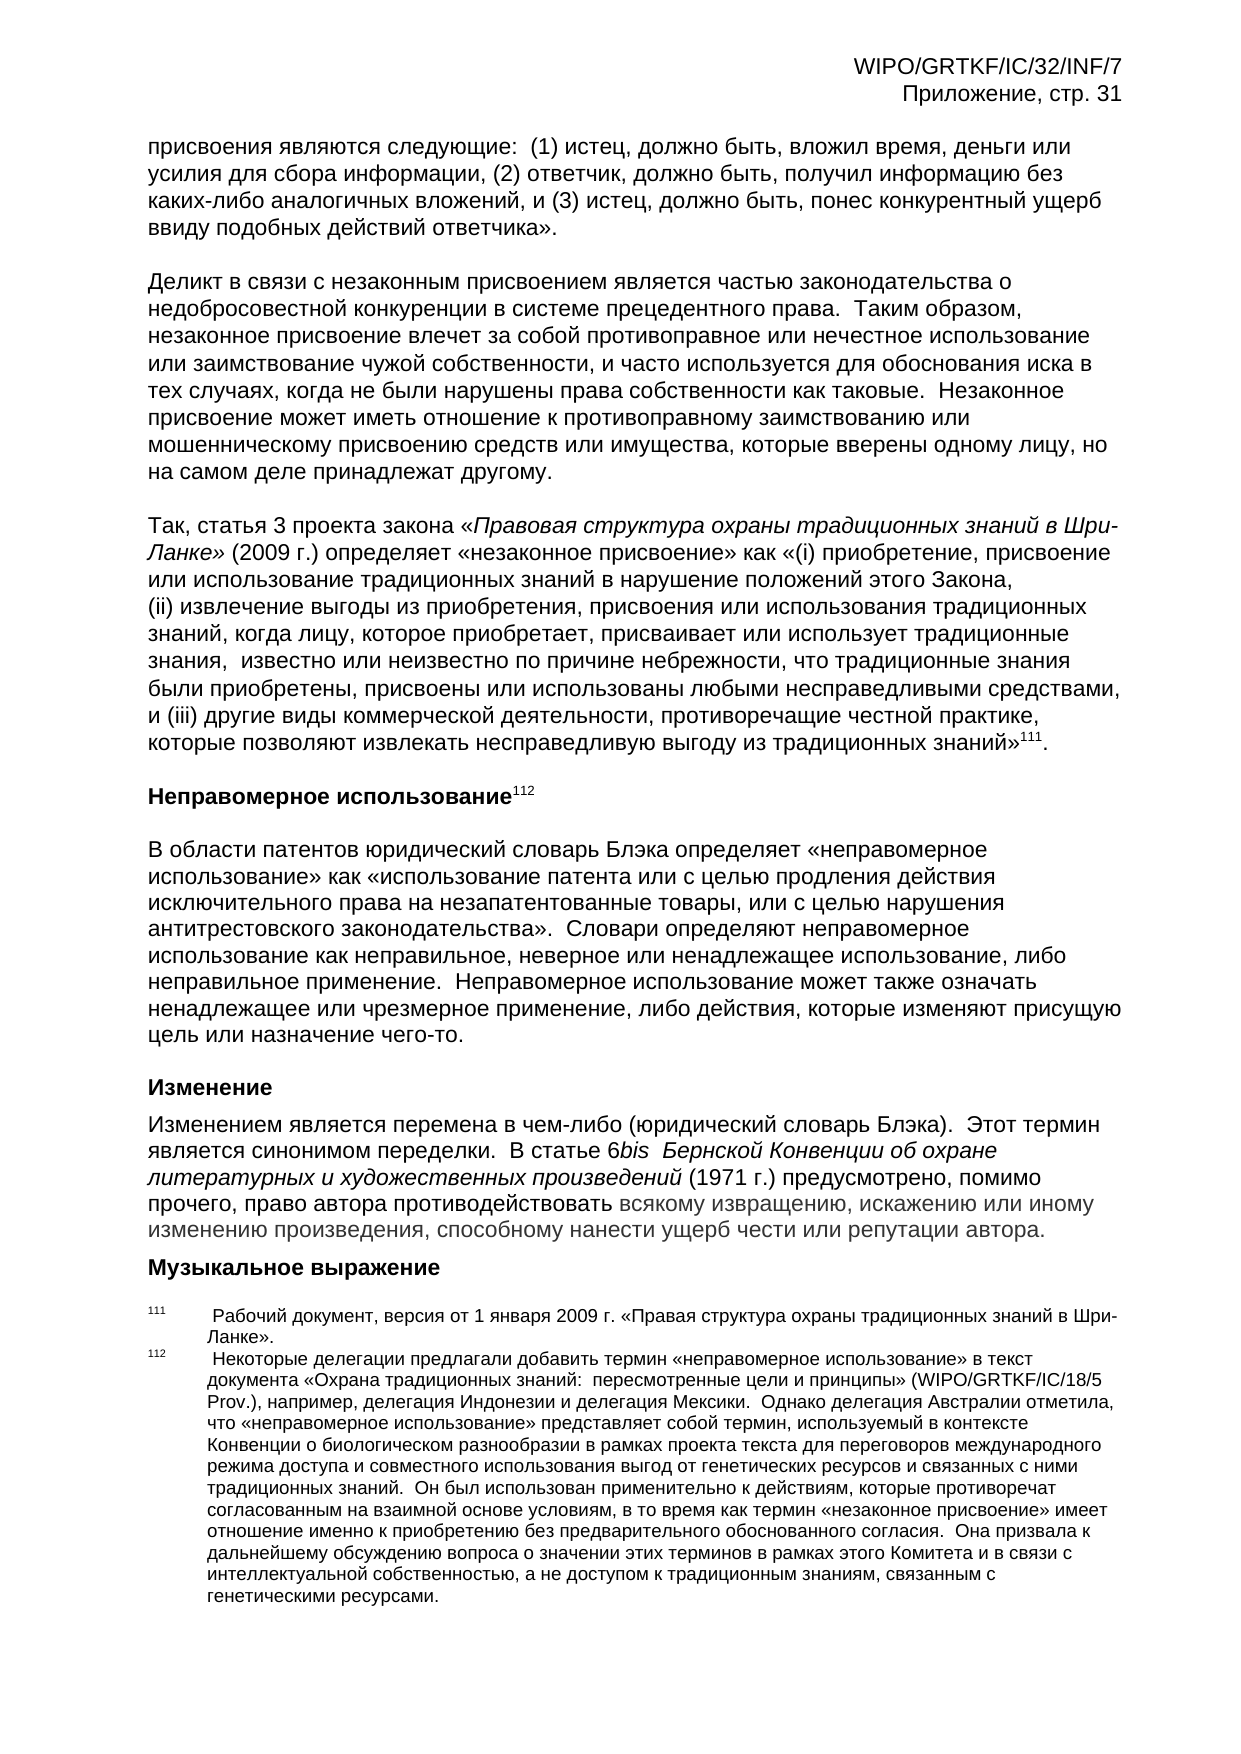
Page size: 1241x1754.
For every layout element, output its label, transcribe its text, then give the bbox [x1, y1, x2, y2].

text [148, 132, 1122, 241]
text Музыкальное выражение [148, 1253, 1122, 1280]
text Деликт в связи с незаконным присвоением является частью законодательства о недобросовестной конкуренции в системе прецедентного права. Таким образом, незаконное присвоение влечет за собой противоправное или нечестное использование или заимствование чужой собственности, и часто используется для обоснования иска в тех случаях, когда не были нарушены права собственности как таковые. Незаконное присвоение может иметь отношение к противоправному заимствованию или мошенническому присвоению средств или имущества, которые вверены одному лицу, но на самом деле принадлежат другому. [148, 268, 1122, 484]
text Неправомерное использование [148, 782, 1122, 809]
text В области патентов юридический словарь Блэка определяет «неправомерное использование» как «использование патента или с целью продления действия исключительного права на незапатентованные товары, или с целью нарушения антитрестовского законодательства». Словари определяют неправомерное использование как неправильное, неверное или ненадлежащее использование, либо неправильное применение. Неправомерное использование может также означать ненадлежащее или чрезмерное применение, либо действия, которые изменяют присущую цель или назначение чего-то. [148, 836, 1122, 1047]
text Так, статья 3 проекта закона «Правовая структура охраны традиционных знаний в Шри-Ланке» (2009 г.) определяет «незаконное присвоение» как «(i) приобретение, присвоение или использование традиционных знаний в нарушение положений этого Закона, (ii) извлечение выгоды из приобретения, присвоения или использования традиционных знаний, когда лицу, которое приобретает, присваивает или использует традиционные знания, известно или неизвестно по причине небрежности, что традиционные знания были приобретены, присвоены или использованы любыми несправедливыми средствами, и (iii) другие виды коммерческой деятельности, противоречащие честной практике, которые позволяют извлекать несправедливую выгоду из традиционных знаний». [148, 511, 1122, 755]
text Изменением является перемена в чем-либо (юридический словарь Блэка). Этот термин является синонимом переделки. В статье 6bis Бернской Конвенции об охране литературных и художественных произведений (1971 г.) предусмотрено, помимо прочего, право автора противодействовать всякому извращению, искажению или иному изменению произведения, способному нанести ущерб чести или репутации автора. [148, 1111, 1122, 1243]
text Изменение [148, 1073, 1122, 1101]
